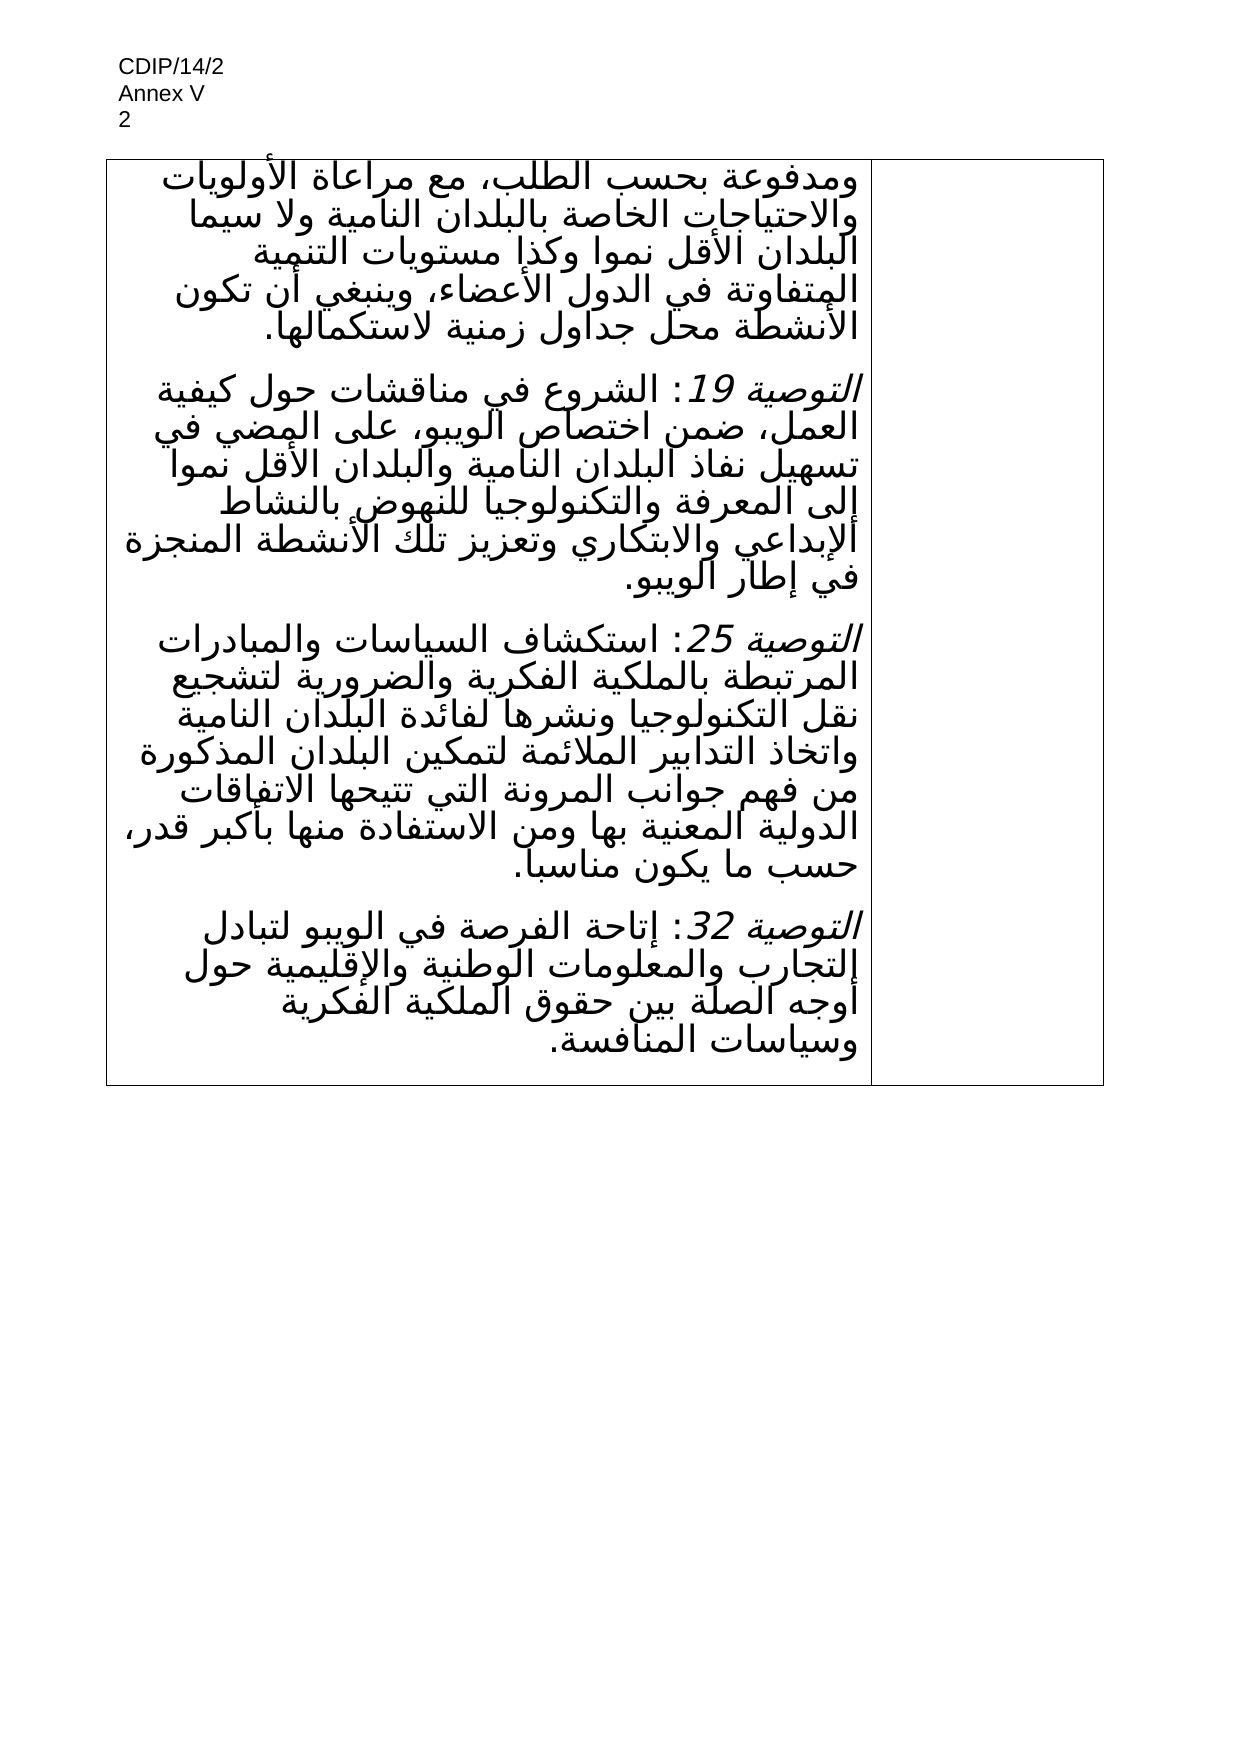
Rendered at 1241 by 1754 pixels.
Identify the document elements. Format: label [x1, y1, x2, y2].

table_cell [872, 160, 1103, 1084]
table_cell [107, 160, 871, 1084]
